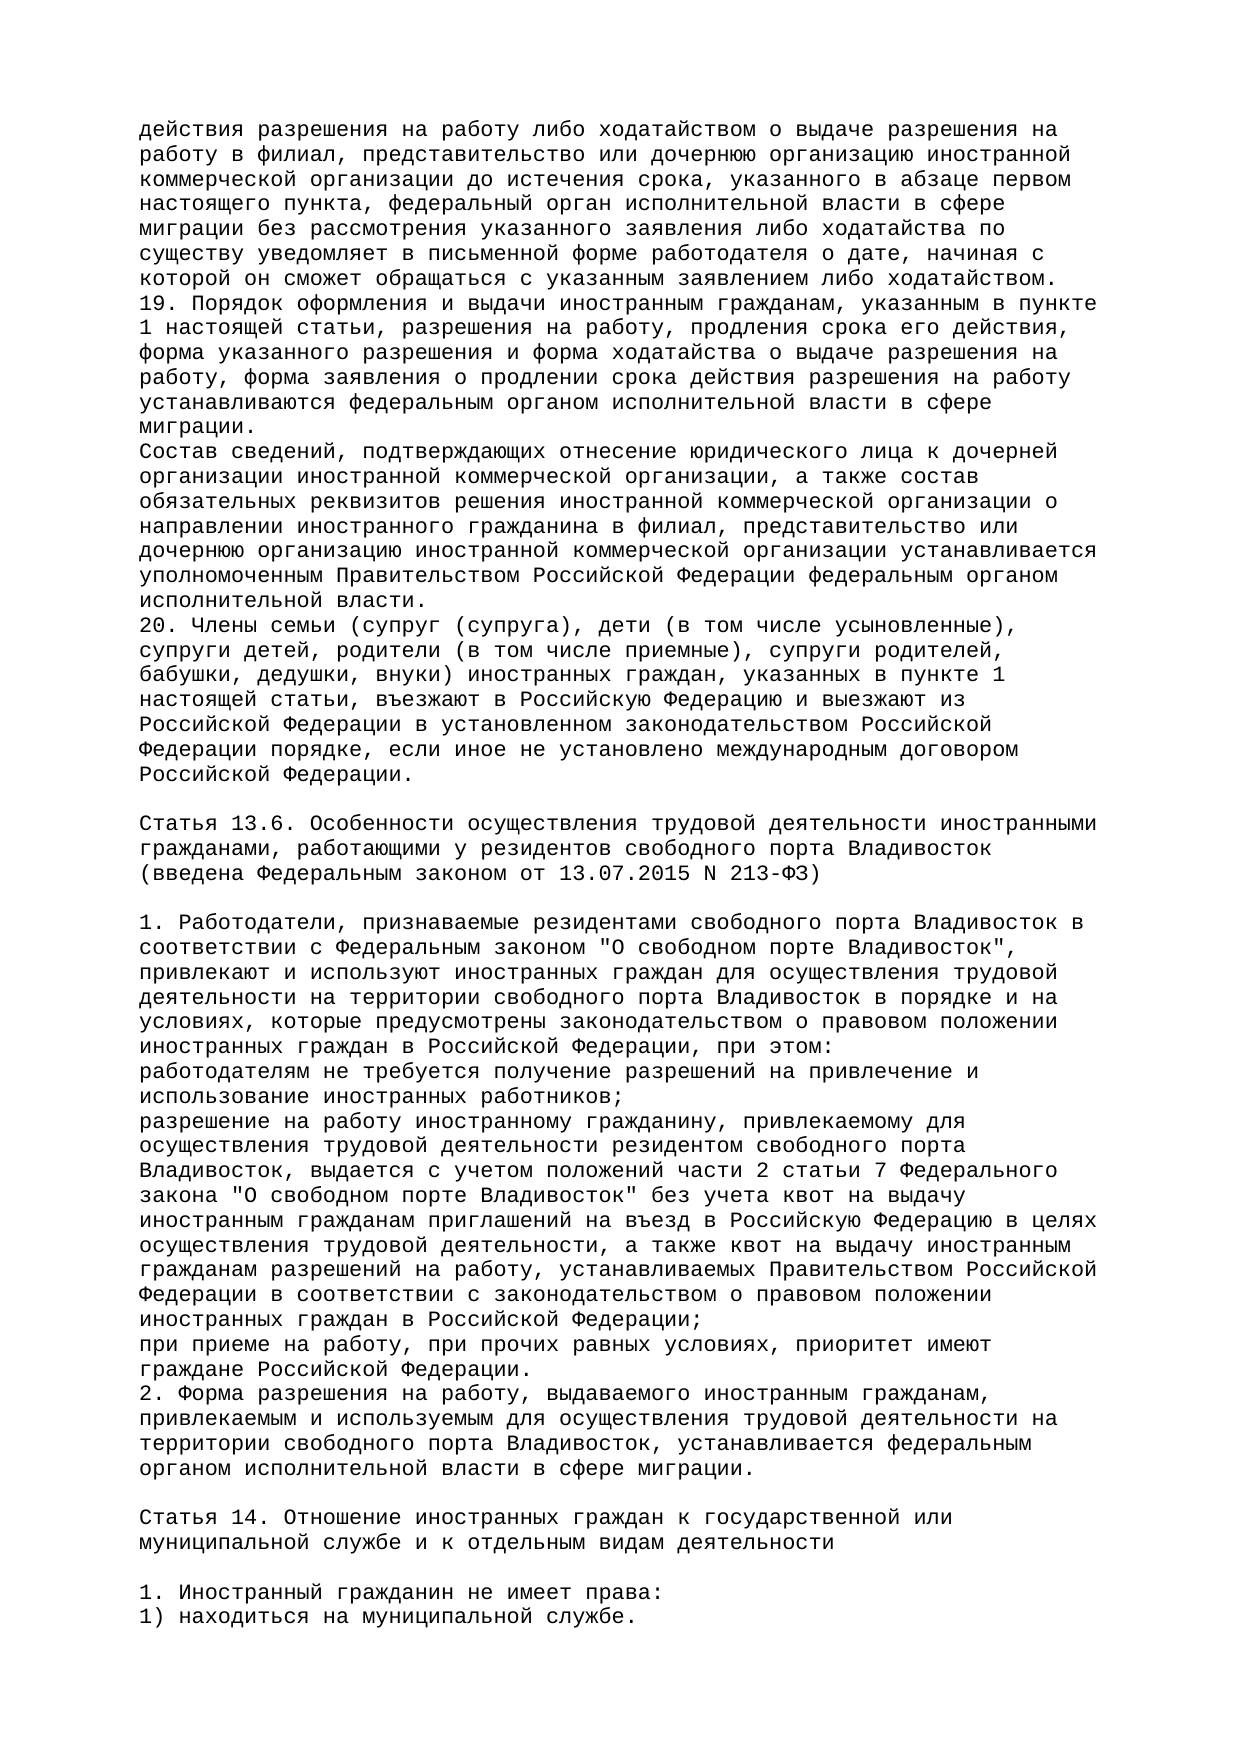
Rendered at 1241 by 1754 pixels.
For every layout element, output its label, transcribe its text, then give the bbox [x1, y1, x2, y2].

text Статья 14. Отношение иностранных граждан к государственной или муниципальной службе и к отдельным видам деятельности [139, 1506, 1101, 1556]
text 20. Члены семьи (супруг (супруга), дети (в том числе усыновленные), супруги детей, родители (в том числе приемные), супруги родителей, бабушки, дедушки, внуки) иностранных граждан, указанных в пункте 1 настоящей статьи, въезжают в Российскую Федерацию и выезжают из Российской Федерации в установленном законодательством Российской Федерации порядке, если иное не установлено международным договором Российской Федерации. [139, 614, 1101, 787]
text (введена Федеральным законом от 13.07.2015 N 213-ФЗ) [139, 862, 1101, 887]
text Состав сведений, подтверждающих отнесение юридического лица к дочерней организации иностранной коммерческой организации, а также состав обязательных реквизитов решения иностранной коммерческой организации о направлении иностранного гражданина в филиал, представительство или дочернюю организацию иностранной коммерческой организации устанавливается уполномоченным Правительством Российской Федерации федеральным органом исполнительной власти. [139, 440, 1101, 614]
text разрешение на работу иностранному гражданину, привлекаемому для осуществления трудовой деятельности резидентом свободного порта Владивосток, выдается с учетом положений части 2 статьи 7 Федерального закона "О свободном порте Владивосток" без учета квот на выдачу иностранным гражданам приглашений на въезд в Российскую Федерацию в целях осуществления трудовой деятельности, а также квот на выдачу иностранным гражданам разрешений на работу, устанавливаемых Правительством Российской Федерации в соответствии с законодательством о правовом положении иностранных граждан в Российской Федерации; [139, 1110, 1101, 1333]
text работодателям не требуется получение разрешений на привлечение и использование иностранных работников; [139, 1060, 1101, 1110]
text 2. Форма разрешения на работу, выдаваемого иностранным гражданам, привлекаемым и используемым для осуществления трудовой деятельности на территории свободного порта Владивосток, устанавливается федеральным органом исполнительной власти в сфере миграции. [139, 1382, 1101, 1482]
text при приеме на работу, при прочих равных условиях, приоритет имеют граждане Российской Федерации. [139, 1333, 1101, 1382]
text Статья 13.6. Особенности осуществления трудовой деятельности иностранными гражданами, работающими у резидентов свободного порта Владивосток [139, 812, 1101, 862]
text 19. Порядок оформления и выдачи иностранным гражданам, указанным в пункте 1 настоящей статьи, разрешения на работу, продления срока его действия, форма указанного разрешения и форма ходатайства о выдаче разрешения на работу, форма заявления о продлении срока действия разрешения на работу устанавливаются федеральным органом исполнительной власти в сфере миграции. [139, 292, 1101, 440]
text 1. Иностранный гражданин не имеет права: [139, 1581, 1101, 1606]
text 1. Работодатели, признаваемые резидентами свободного порта Владивосток в соответствии с Федеральным законом "О свободном порте Владивосток", привлекают и используют иностранных граждан для осуществления трудовой деятельности на территории свободного порта Владивосток в порядке и на условиях, которые предусмотрены законодательством о правовом положении иностранных граждан в Российской Федерации, при этом: [139, 911, 1101, 1060]
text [139, 118, 1101, 292]
text 1) находиться на муниципальной службе. [139, 1606, 1101, 1630]
